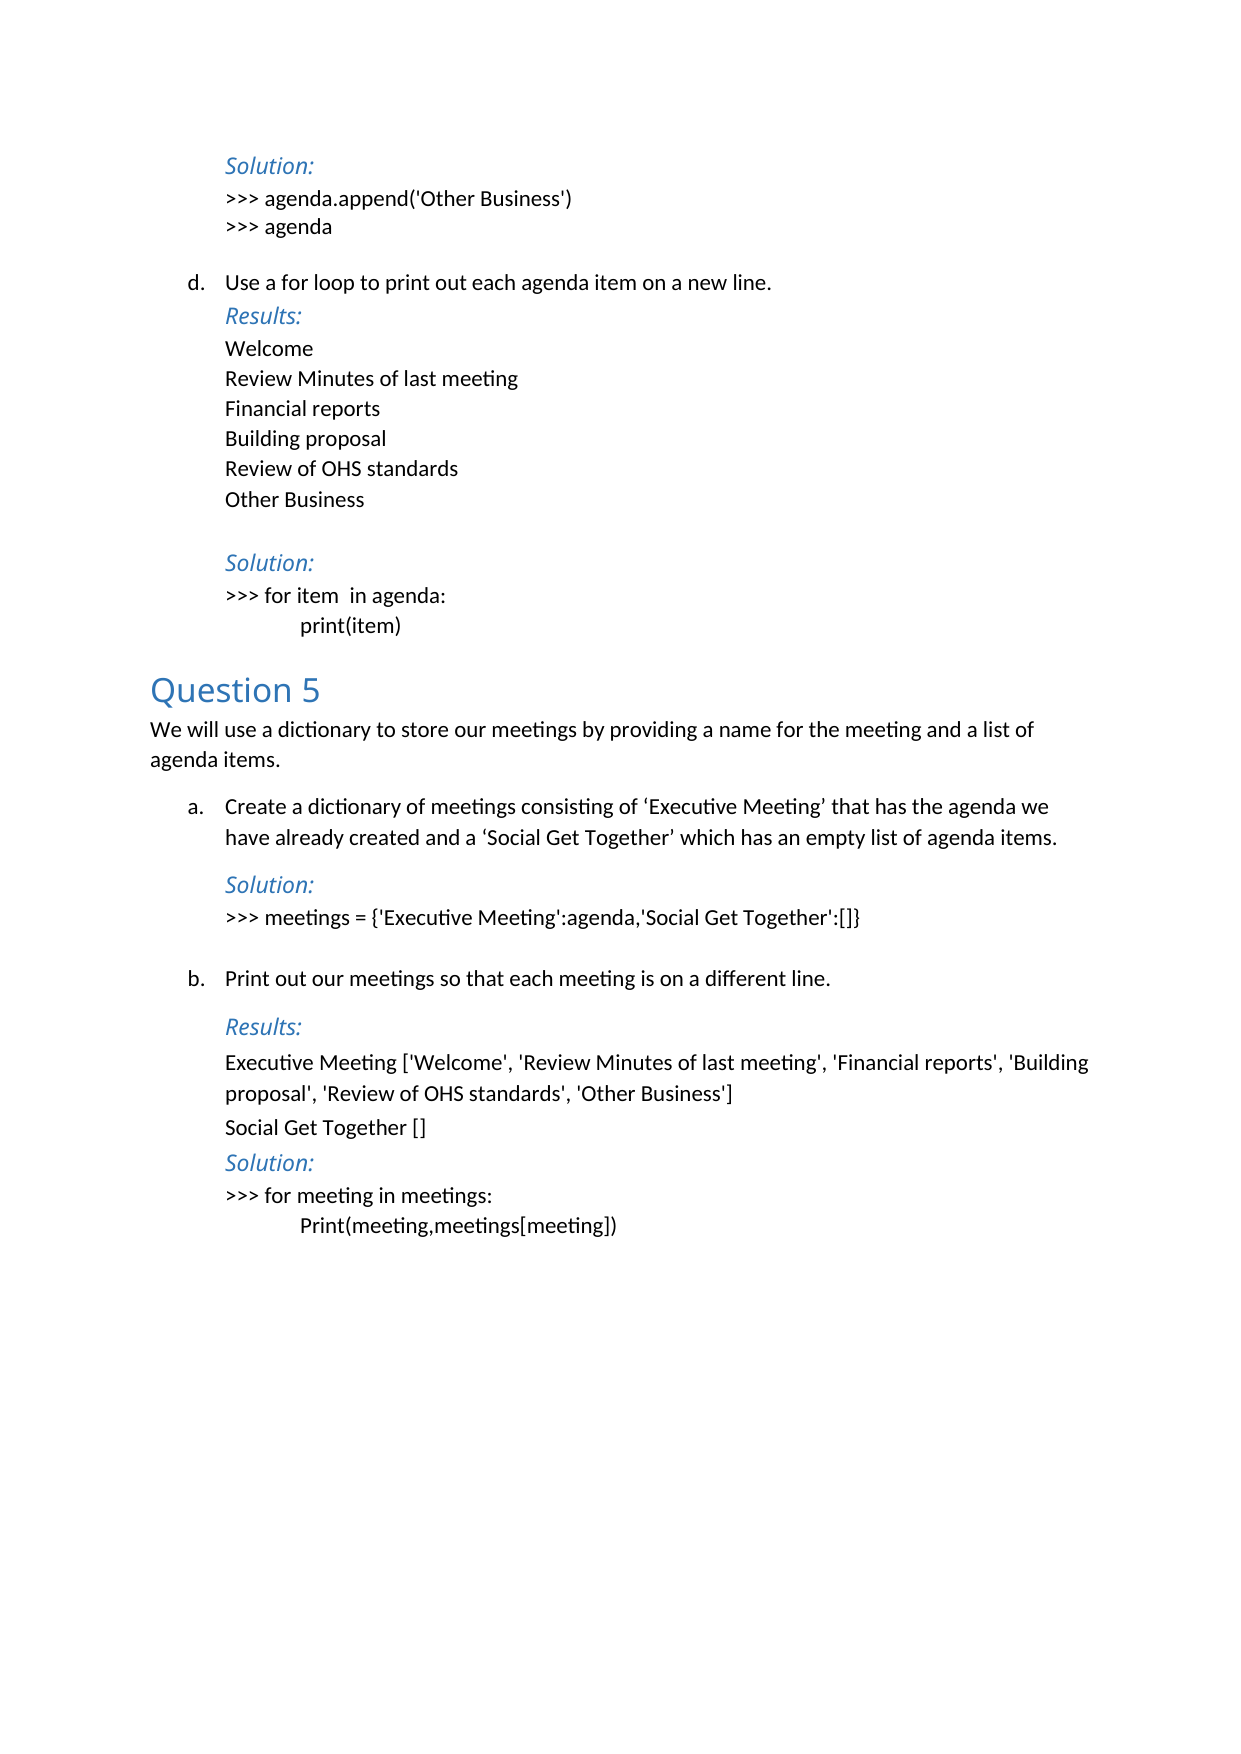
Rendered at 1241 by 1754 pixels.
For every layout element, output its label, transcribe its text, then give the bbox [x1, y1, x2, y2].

list >>> agenda.append('Other Business') [225, 184, 1090, 212]
subtitle Solution: [225, 547, 1090, 578]
subtitle Review Minutes of last meeting [225, 364, 1090, 392]
subtitle Results: [225, 1011, 1090, 1042]
subtitle Results: [225, 300, 1090, 331]
subtitle Review of OHS standards [225, 454, 1090, 483]
subtitle print(item) [225, 611, 1090, 639]
subtitle Solution: [225, 1147, 1090, 1179]
subtitle Executive Meeting ['Welcome', 'Review Minutes of last meeting', 'Financial reports', 'Building proposal', 'Review of OHS standards', 'Other Business'] [225, 1048, 1090, 1107]
list Use a for loop to print out each agenda item on a new line. [187, 268, 1090, 296]
subtitle Social Get Together [] [225, 1113, 1090, 1141]
list >>> meetings = {'Executive Meeting':agenda,'Social Get Together':[]} [225, 903, 1090, 931]
subtitle Other Business [225, 485, 1090, 513]
list Print out our meetings so that each meeting is on a different line. [187, 964, 1090, 992]
list Create a dictionary of meetings consisting of ‘Executive Meeting’ that has the agenda we have already created and a ‘Social Get Together’ which has an empty list of agenda items. [187, 792, 1090, 851]
subtitle Building proposal [225, 424, 1090, 452]
list >>> agenda [225, 212, 1090, 240]
subtitle Financial reports [225, 394, 1090, 422]
text We will use a dictionary to store our meetings by providing a name for the meeting and a list of agenda items. [150, 715, 1090, 773]
list >>> for meeting in meetings: [225, 1181, 1090, 1209]
list Print(meeting,meetings[meeting]) [225, 1211, 1090, 1239]
subtitle Solution: [225, 869, 1090, 901]
subtitle Question 5 [150, 666, 1090, 712]
subtitle >>> for item in agenda: [225, 581, 1090, 609]
subtitle Welcome [225, 334, 1090, 362]
subtitle Solution: [225, 150, 1090, 181]
